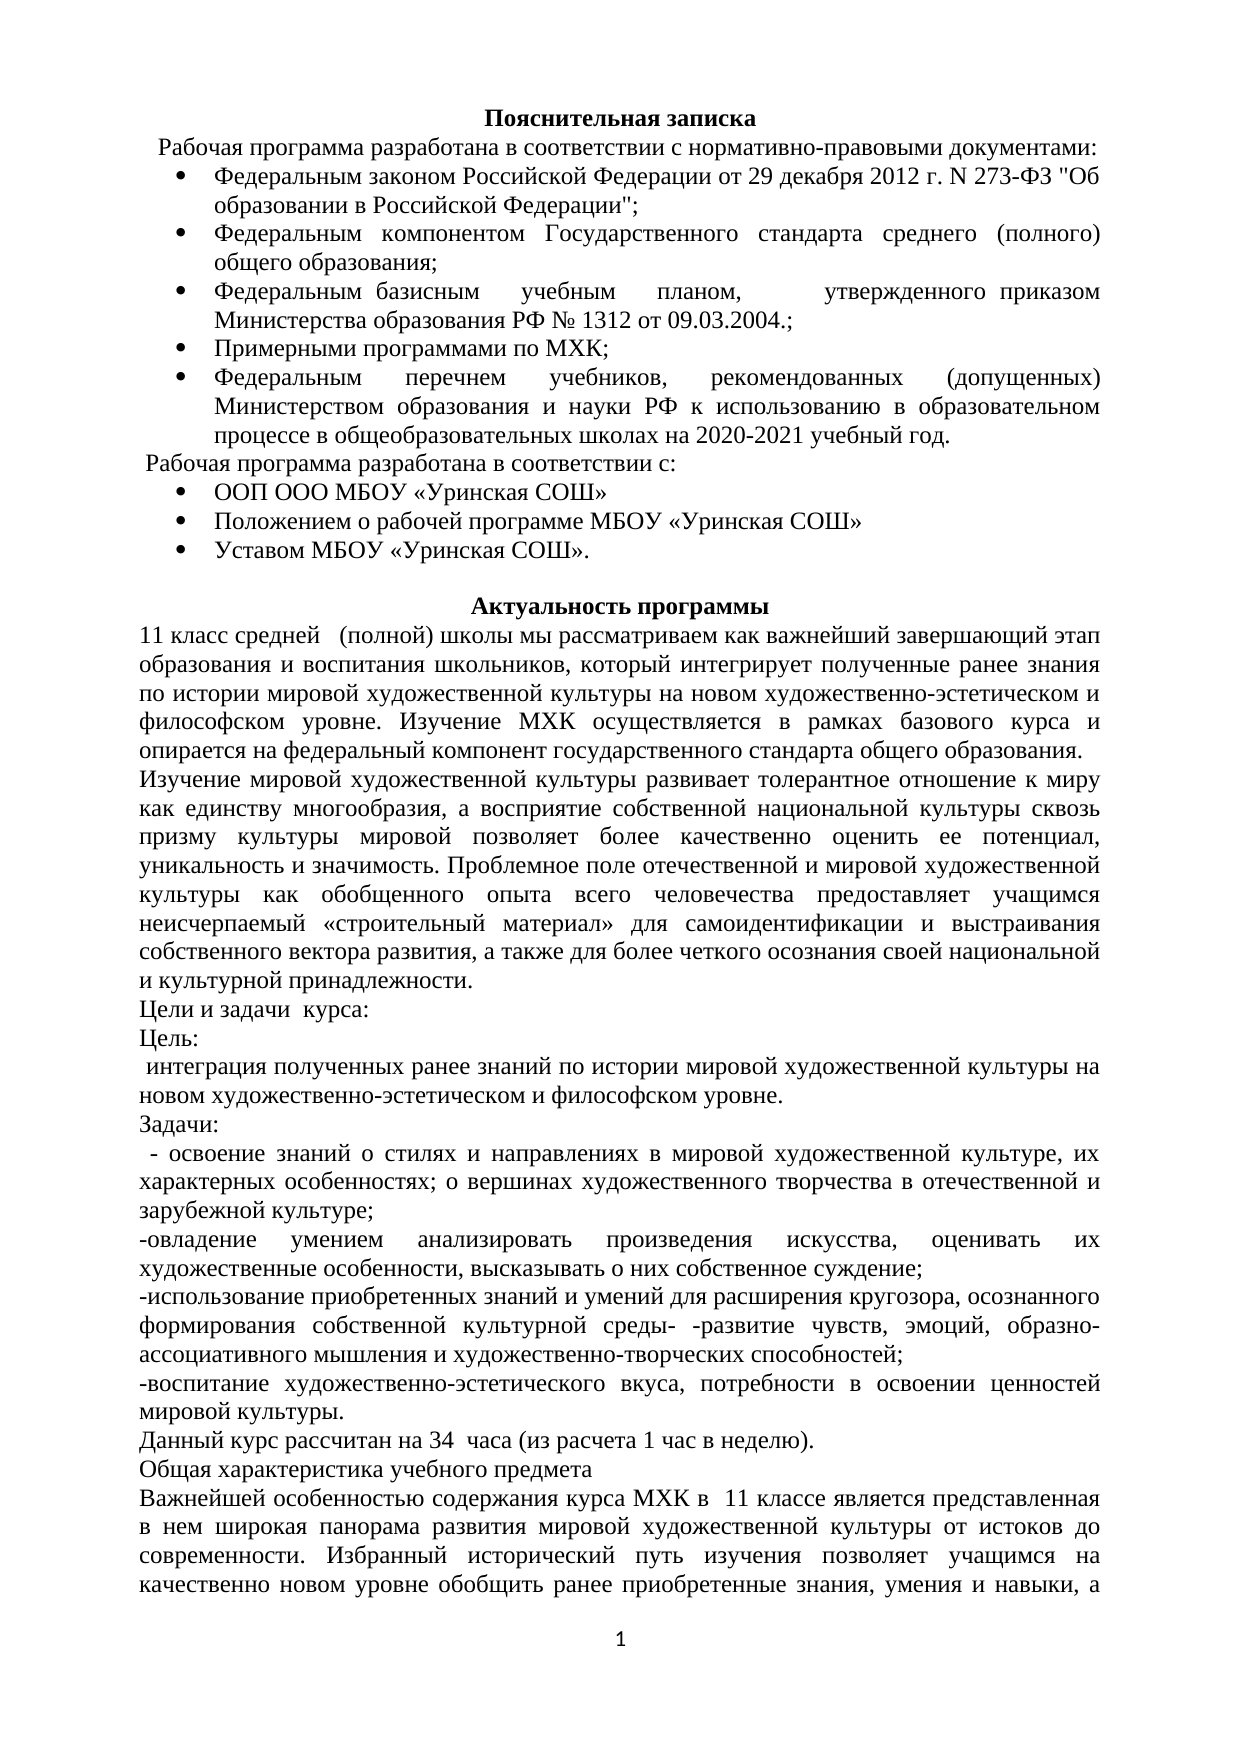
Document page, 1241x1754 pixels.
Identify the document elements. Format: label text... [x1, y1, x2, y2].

list ООП ООО МБОУ «Уринская СОШ» [176, 477, 1101, 506]
list Федеральным базисным учебным планом, утвержденного приказом Министерства образования РФ № 1312 от 09.03.2004.; [176, 276, 1101, 333]
list Примерными программами по МХК; [176, 333, 1101, 362]
text Рабочая программа разработана в соответствии с: [139, 448, 1101, 477]
text Общая характеристика учебного предмета [139, 1454, 1101, 1483]
list Федеральным перечнем учебников, рекомендованных (допущенных) Министерством образования и науки РФ к использованию в образовательном процессе в общеобразовательных школах на 2020-2021 учебный год. [176, 362, 1101, 448]
text Изучение мировой художественной культуры развивает толерантное отношение к миру как единству многообразия, а восприятие собственной национальной культуры сквозь призму культуры мировой позволяет более качественно оценить ее потенциал, уникальность и значимость. Проблемное поле отечественной и мировой художественной культуры как обобщенного опыта всего человечества предоставляет учащимся неисчерпаемый «строительный материал» для самоидентификации и выстраивания собственного вектора развития, а также для более четкого осознания своей национальной и культурной принадлежности. [139, 764, 1101, 994]
text Актуальность программы [139, 591, 1101, 620]
text Пояснительная записка [139, 103, 1101, 132]
text - освоение знаний о стилях и направлениях в мировой художественной культуре, их характерных особенностях; о вершинах художественного творчества в отечественной и зарубежной культуре; [139, 1138, 1101, 1224]
list Положением о рабочей программе МБОУ «Уринская СОШ» [176, 506, 1101, 535]
text Цели и задачи курса: [139, 994, 1101, 1023]
list Федеральным законом Российской Федерации от 29 декабря 2012 г. N 273-ФЗ "Об образовании в Российской Федерации"; [176, 161, 1101, 218]
text интеграция полученных ранее знаний по истории мировой художественной культуры на новом художественно-эстетическом и философском уровне. [139, 1051, 1101, 1109]
text -использование приобретенных знаний и умений для расширения кругозора, осознанного формирования собственной культурной среды- -развитие чувств, эмоций, образно-ассоциативного мышления и художественно-творческих способностей; [139, 1281, 1101, 1368]
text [139, 1483, 1101, 1598]
list Федеральным компонентом Государственного стандарта среднего (полного) общего образования; [176, 218, 1101, 276]
text 11 класс средней (полной) школы мы рассматриваем как важнейший завершающий этап образования и воспитания школьников, который интегрирует полученные ранее знания по истории мировой художественной культуры на новом художественно-эстетическом и философском уровне. Изучение МХК осуществляется в рамках базового курса и опирается на федеральный компонент государственного стандарта общего образования. [139, 620, 1101, 764]
text Задачи: [139, 1109, 1101, 1138]
text Данный курс рассчитан на 34 часа (из расчета 1 час в неделю). [139, 1425, 1101, 1454]
text -воспитание художественно-эстетического вкуса, потребности в освоении ценностей мировой культуры. [139, 1368, 1101, 1425]
text Рабочая программа разработана в соответствии с нормативно-правовыми документами: [139, 132, 1101, 161]
text Цель: [139, 1023, 1101, 1051]
text -овладение умением анализировать произведения искусства, оценивать их художественные особенности, высказывать о них собственное суждение; [139, 1224, 1101, 1281]
list Уставом МБОУ «Уринская СОШ». [176, 535, 1101, 563]
